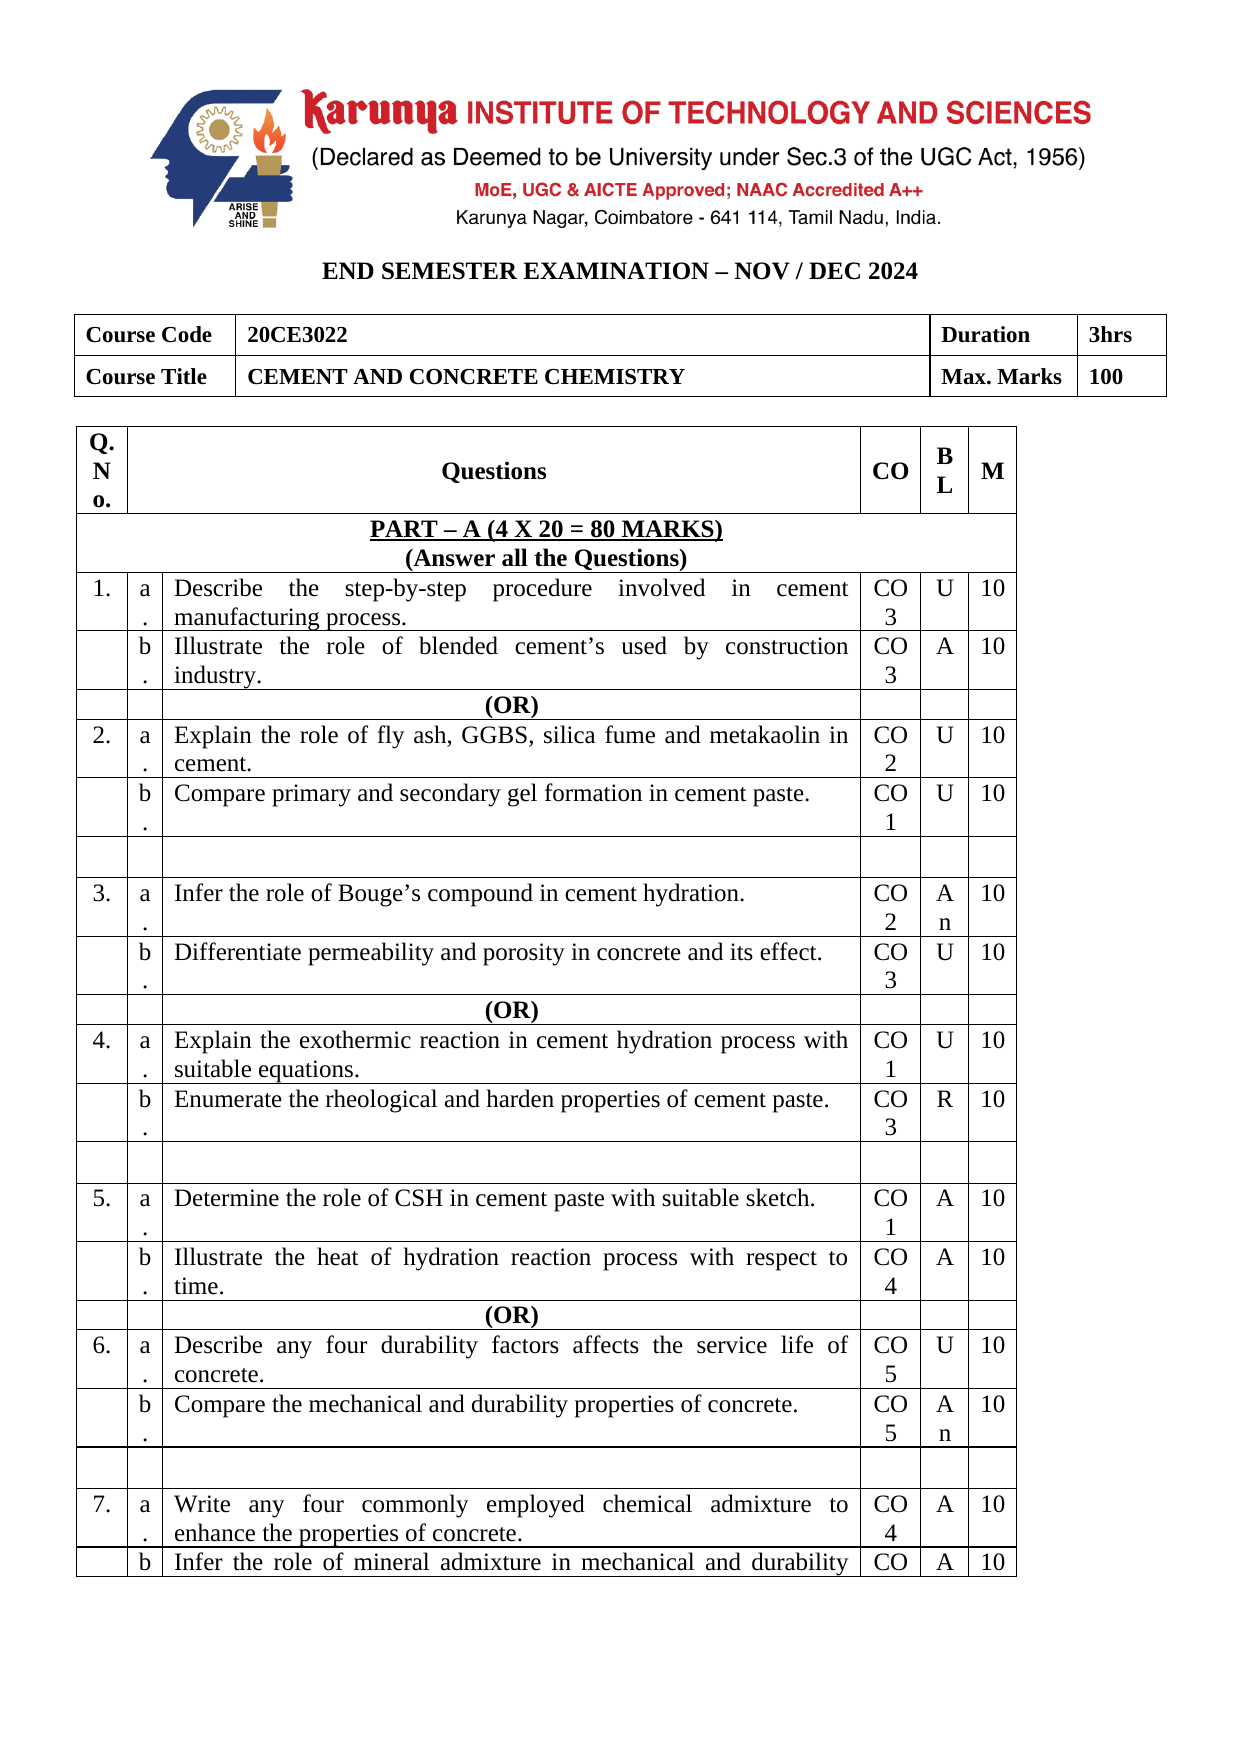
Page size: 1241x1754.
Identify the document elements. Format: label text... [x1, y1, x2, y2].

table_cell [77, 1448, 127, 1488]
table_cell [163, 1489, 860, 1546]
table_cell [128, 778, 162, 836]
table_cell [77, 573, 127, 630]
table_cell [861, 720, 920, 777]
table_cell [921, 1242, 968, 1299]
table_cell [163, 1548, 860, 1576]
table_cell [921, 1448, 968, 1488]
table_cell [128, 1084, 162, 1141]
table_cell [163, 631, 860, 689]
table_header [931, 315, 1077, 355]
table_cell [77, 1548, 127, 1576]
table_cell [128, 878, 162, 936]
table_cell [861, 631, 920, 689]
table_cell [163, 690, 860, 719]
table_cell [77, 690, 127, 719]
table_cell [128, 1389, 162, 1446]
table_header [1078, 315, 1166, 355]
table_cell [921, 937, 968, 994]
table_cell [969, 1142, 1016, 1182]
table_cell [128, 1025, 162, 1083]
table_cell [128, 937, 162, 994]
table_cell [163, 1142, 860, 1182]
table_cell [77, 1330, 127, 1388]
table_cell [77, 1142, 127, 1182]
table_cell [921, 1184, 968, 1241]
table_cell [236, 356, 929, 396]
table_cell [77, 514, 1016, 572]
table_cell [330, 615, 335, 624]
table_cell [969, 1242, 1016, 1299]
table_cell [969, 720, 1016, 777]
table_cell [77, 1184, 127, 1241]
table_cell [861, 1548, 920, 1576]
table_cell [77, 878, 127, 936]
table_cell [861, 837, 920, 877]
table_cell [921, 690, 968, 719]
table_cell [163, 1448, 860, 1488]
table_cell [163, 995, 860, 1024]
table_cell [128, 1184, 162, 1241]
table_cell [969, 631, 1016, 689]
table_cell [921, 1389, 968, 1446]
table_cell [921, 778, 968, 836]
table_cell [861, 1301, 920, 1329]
text END SEMESTER EXAMINATION – NOV / DEC 2024 [150, 256, 1090, 285]
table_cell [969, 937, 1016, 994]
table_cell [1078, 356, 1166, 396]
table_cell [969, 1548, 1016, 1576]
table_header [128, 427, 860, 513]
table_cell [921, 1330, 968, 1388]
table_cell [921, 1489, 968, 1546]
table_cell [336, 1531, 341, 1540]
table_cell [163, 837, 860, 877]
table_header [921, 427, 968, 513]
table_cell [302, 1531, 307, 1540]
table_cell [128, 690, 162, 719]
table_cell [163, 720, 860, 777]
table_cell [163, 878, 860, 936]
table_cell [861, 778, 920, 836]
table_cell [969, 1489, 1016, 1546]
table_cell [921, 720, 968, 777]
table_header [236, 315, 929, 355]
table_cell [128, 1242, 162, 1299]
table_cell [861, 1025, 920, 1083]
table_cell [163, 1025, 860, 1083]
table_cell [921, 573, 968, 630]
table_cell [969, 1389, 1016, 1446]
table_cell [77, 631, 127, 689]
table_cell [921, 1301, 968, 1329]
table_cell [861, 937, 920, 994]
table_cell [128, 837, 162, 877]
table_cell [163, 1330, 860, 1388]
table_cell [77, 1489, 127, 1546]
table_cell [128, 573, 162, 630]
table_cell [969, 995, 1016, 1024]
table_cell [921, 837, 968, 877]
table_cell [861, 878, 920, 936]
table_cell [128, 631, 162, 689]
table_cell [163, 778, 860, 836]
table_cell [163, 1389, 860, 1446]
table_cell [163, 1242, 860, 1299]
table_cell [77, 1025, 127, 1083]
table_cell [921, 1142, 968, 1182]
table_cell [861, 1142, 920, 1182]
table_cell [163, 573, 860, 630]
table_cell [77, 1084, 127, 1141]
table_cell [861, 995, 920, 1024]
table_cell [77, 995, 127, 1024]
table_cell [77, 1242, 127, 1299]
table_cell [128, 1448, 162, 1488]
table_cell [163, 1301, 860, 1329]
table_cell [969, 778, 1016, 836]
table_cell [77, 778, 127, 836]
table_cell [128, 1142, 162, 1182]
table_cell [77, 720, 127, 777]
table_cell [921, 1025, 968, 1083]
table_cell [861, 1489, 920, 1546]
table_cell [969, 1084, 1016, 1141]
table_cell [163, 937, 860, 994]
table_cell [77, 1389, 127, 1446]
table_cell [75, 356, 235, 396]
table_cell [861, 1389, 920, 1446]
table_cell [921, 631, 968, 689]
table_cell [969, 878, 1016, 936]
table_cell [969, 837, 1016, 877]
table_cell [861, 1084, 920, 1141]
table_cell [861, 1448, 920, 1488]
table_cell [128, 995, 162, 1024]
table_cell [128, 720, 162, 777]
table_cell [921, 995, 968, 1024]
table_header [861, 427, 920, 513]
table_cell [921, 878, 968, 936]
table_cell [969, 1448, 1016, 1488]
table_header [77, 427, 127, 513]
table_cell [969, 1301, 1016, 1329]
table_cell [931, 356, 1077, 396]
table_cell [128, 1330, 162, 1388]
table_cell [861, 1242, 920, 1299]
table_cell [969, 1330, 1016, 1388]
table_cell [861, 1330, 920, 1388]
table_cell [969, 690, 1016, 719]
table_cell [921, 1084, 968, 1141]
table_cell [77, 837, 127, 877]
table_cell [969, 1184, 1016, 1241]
picture [150, 89, 1091, 228]
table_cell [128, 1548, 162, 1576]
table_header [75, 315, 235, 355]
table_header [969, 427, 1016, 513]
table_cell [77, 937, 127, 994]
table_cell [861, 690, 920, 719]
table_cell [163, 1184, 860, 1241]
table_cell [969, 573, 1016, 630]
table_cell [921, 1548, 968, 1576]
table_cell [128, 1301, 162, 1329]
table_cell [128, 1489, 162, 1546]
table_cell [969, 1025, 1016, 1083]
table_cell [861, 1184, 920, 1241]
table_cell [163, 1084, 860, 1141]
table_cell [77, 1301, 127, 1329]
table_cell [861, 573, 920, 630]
